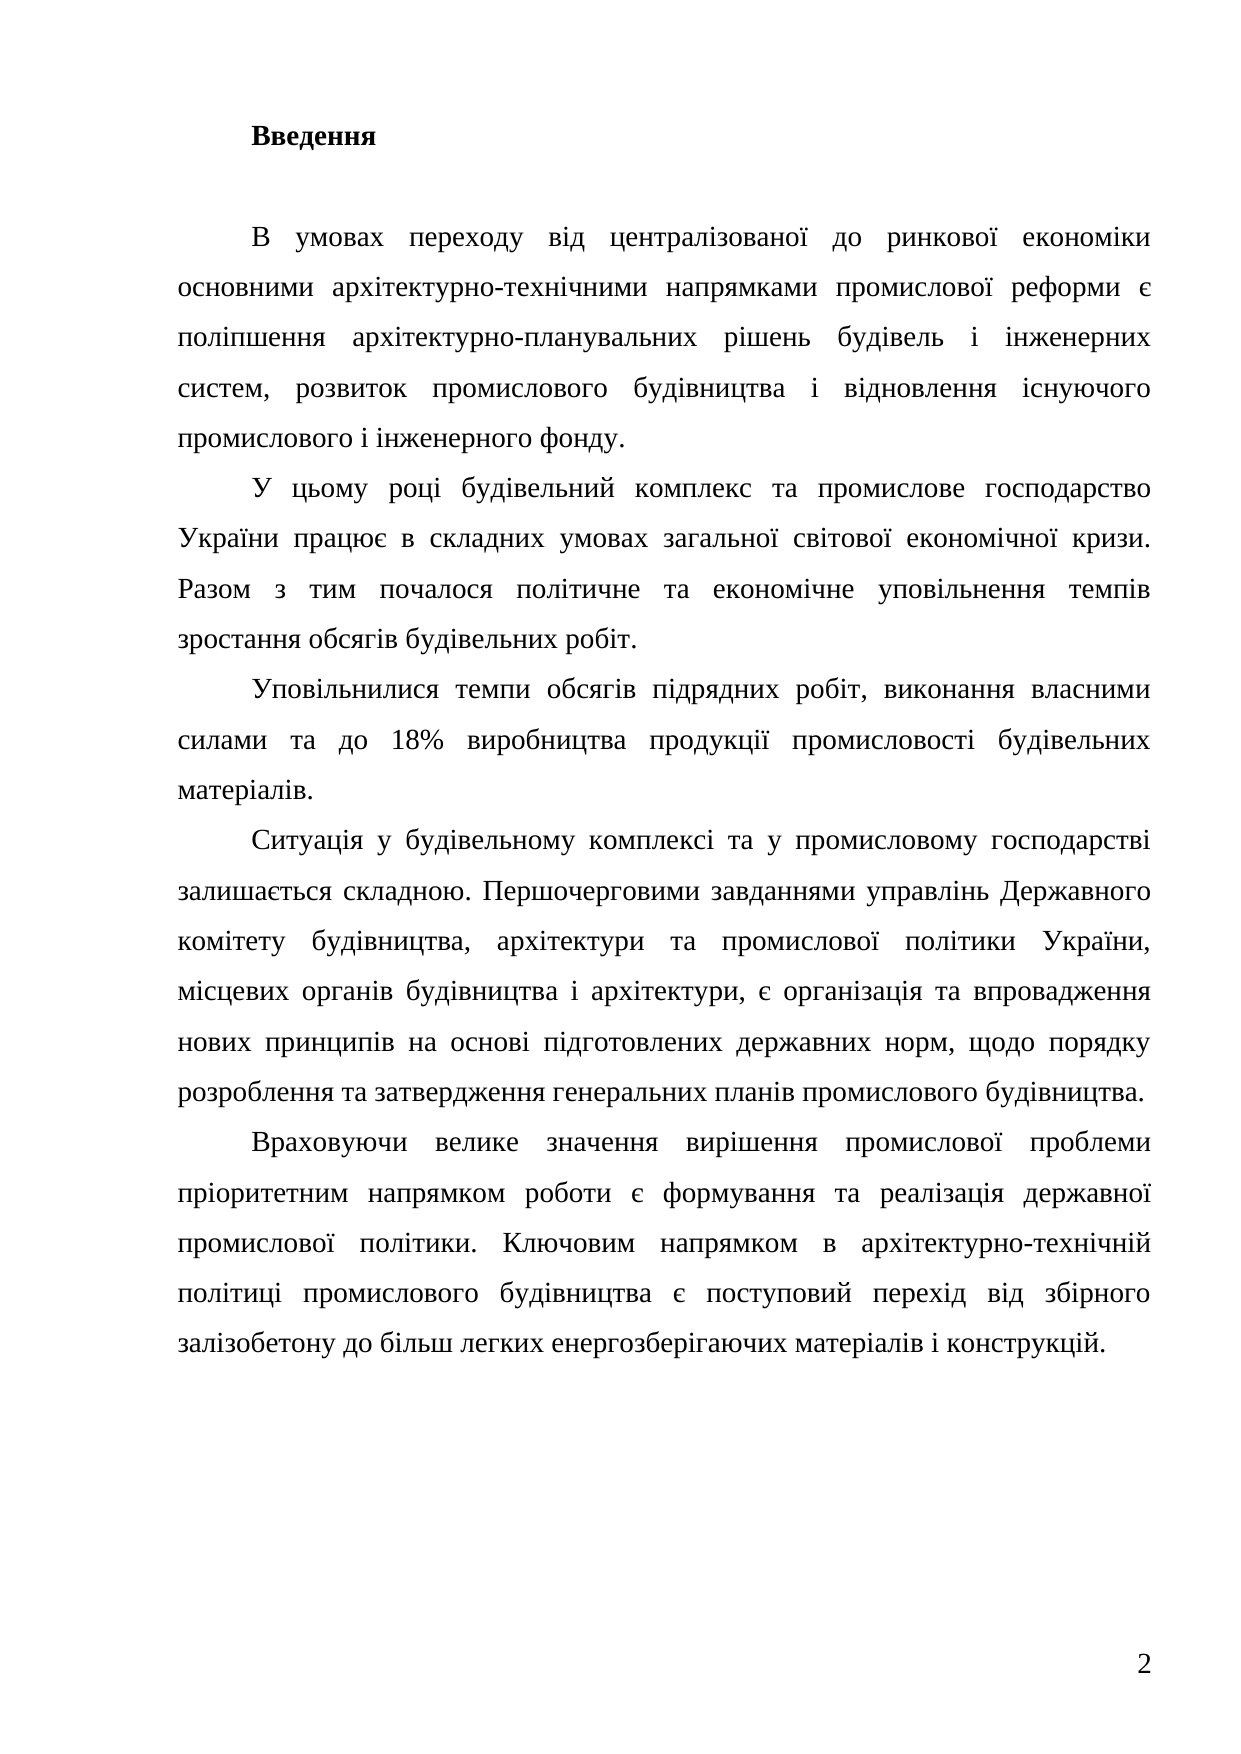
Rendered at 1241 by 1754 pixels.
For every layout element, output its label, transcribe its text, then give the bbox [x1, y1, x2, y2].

text Уповільнилися темпи обсягів підрядних робіт, виконання власними силами та до 18% виробництва продукції промисловості будівельних матеріалів. [177, 672, 1152, 806]
text В умовах переходу від централізованої до ринкової економіки основними архітектурно-технічними напрямками промислової реформи є поліпшення архітектурно-планувальних рішень будівель і інженерних систем, розвиток промислового будівництва і відновлення існуючого промислового і інженерного фонду. [177, 219, 1152, 453]
text Введення [177, 118, 1152, 152]
text Ситуація у будівельному комплексі та у промисловому господарстві залишається складною. Першочерговими завданнями управлінь Державного комітету будівництва, архітектури та промислової політики України, місцевих органів будівництва і архітектури, є організація та впровадження нових принципів на основі підготовлених державних норм, щодо порядку розроблення та затвердження генеральних планів промислового будівництва. [177, 822, 1152, 1108]
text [177, 1124, 1152, 1359]
text У цьому році будівельний комплекс та промислове господарство України працює в складних умовах загальної світової економічної кризи. Разом з тим почалося політичне та економічне уповільнення темпів зростання обсягів будівельних робіт. [177, 470, 1152, 655]
